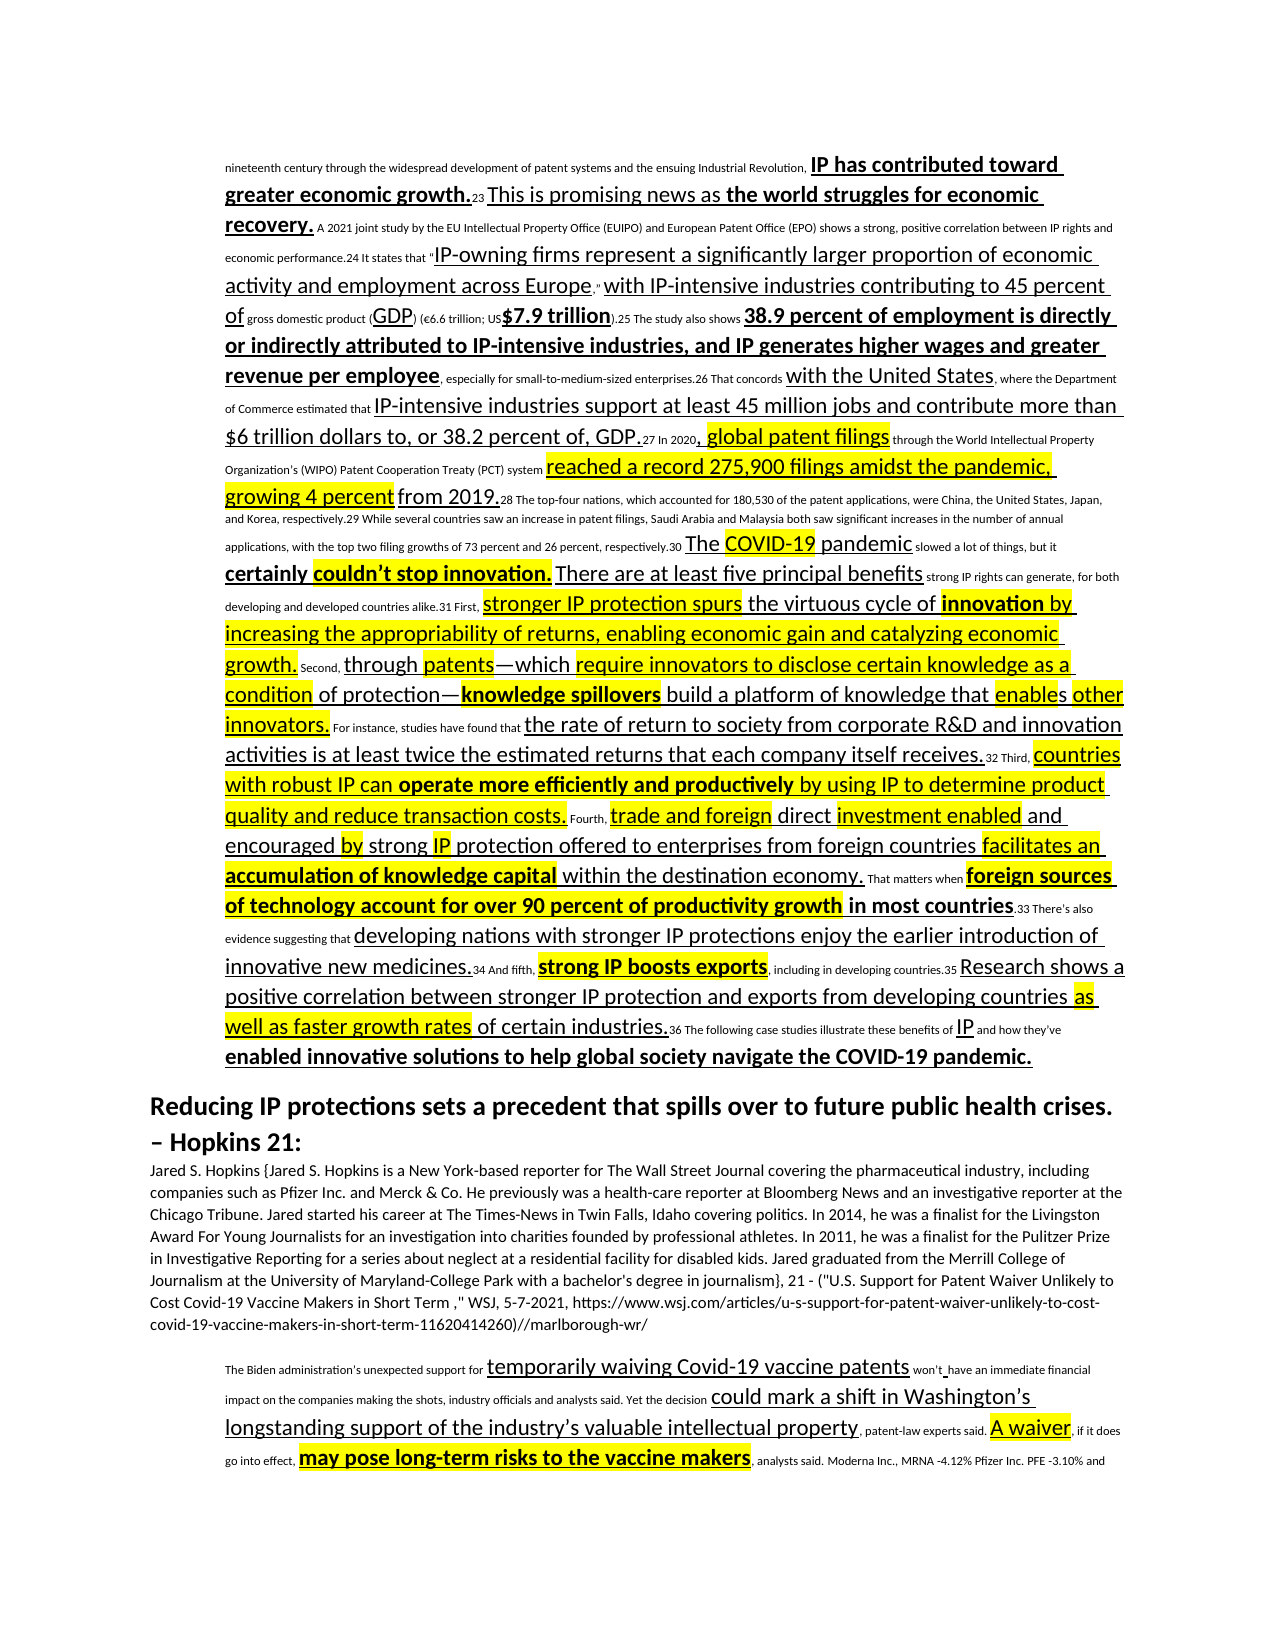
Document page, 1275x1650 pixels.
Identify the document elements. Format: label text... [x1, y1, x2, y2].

text Reducing IP protections sets a precedent that spills over to future public health crises. – Hopkins 21: [150, 1089, 1125, 1158]
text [225, 150, 1125, 1071]
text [225, 1352, 1125, 1471]
text Jared S. Hopkins {Jared S. Hopkins is a New York-based reporter for The Wall Street Journal covering the pharmaceutical industry, including companies such as Pfizer Inc. and Merck & Co. He previously was a health-care reporter at Bloomberg News and an investigative reporter at the Chicago Tribune. Jared started his career at The Times-News in Twin Falls, Idaho covering politics. In 2014, he was a finalist for the Livingston Award For Young Journalists for an investigation into charities founded by professional athletes. In 2011, he was a finalist for the Pulitzer Prize in Investigative Reporting for a series about neglect at a residential facility for disabled kids. Jared graduated from the Merrill College of Journalism at the University of Maryland-College Park with a bachelor's degree in journalism}, 21 - ("U.S. Support for Patent Waiver Unlikely to Cost Covid-19 Vaccine Makers in Short Term ," WSJ, 5-7-2021, https://www.wsj.com/articles/u-s-support-for-patent-waiver-unlikely-to-cost-covid-19-vaccine-makers-in-short-term-11620414260)//marlborough-wr/ [150, 1161, 1125, 1334]
